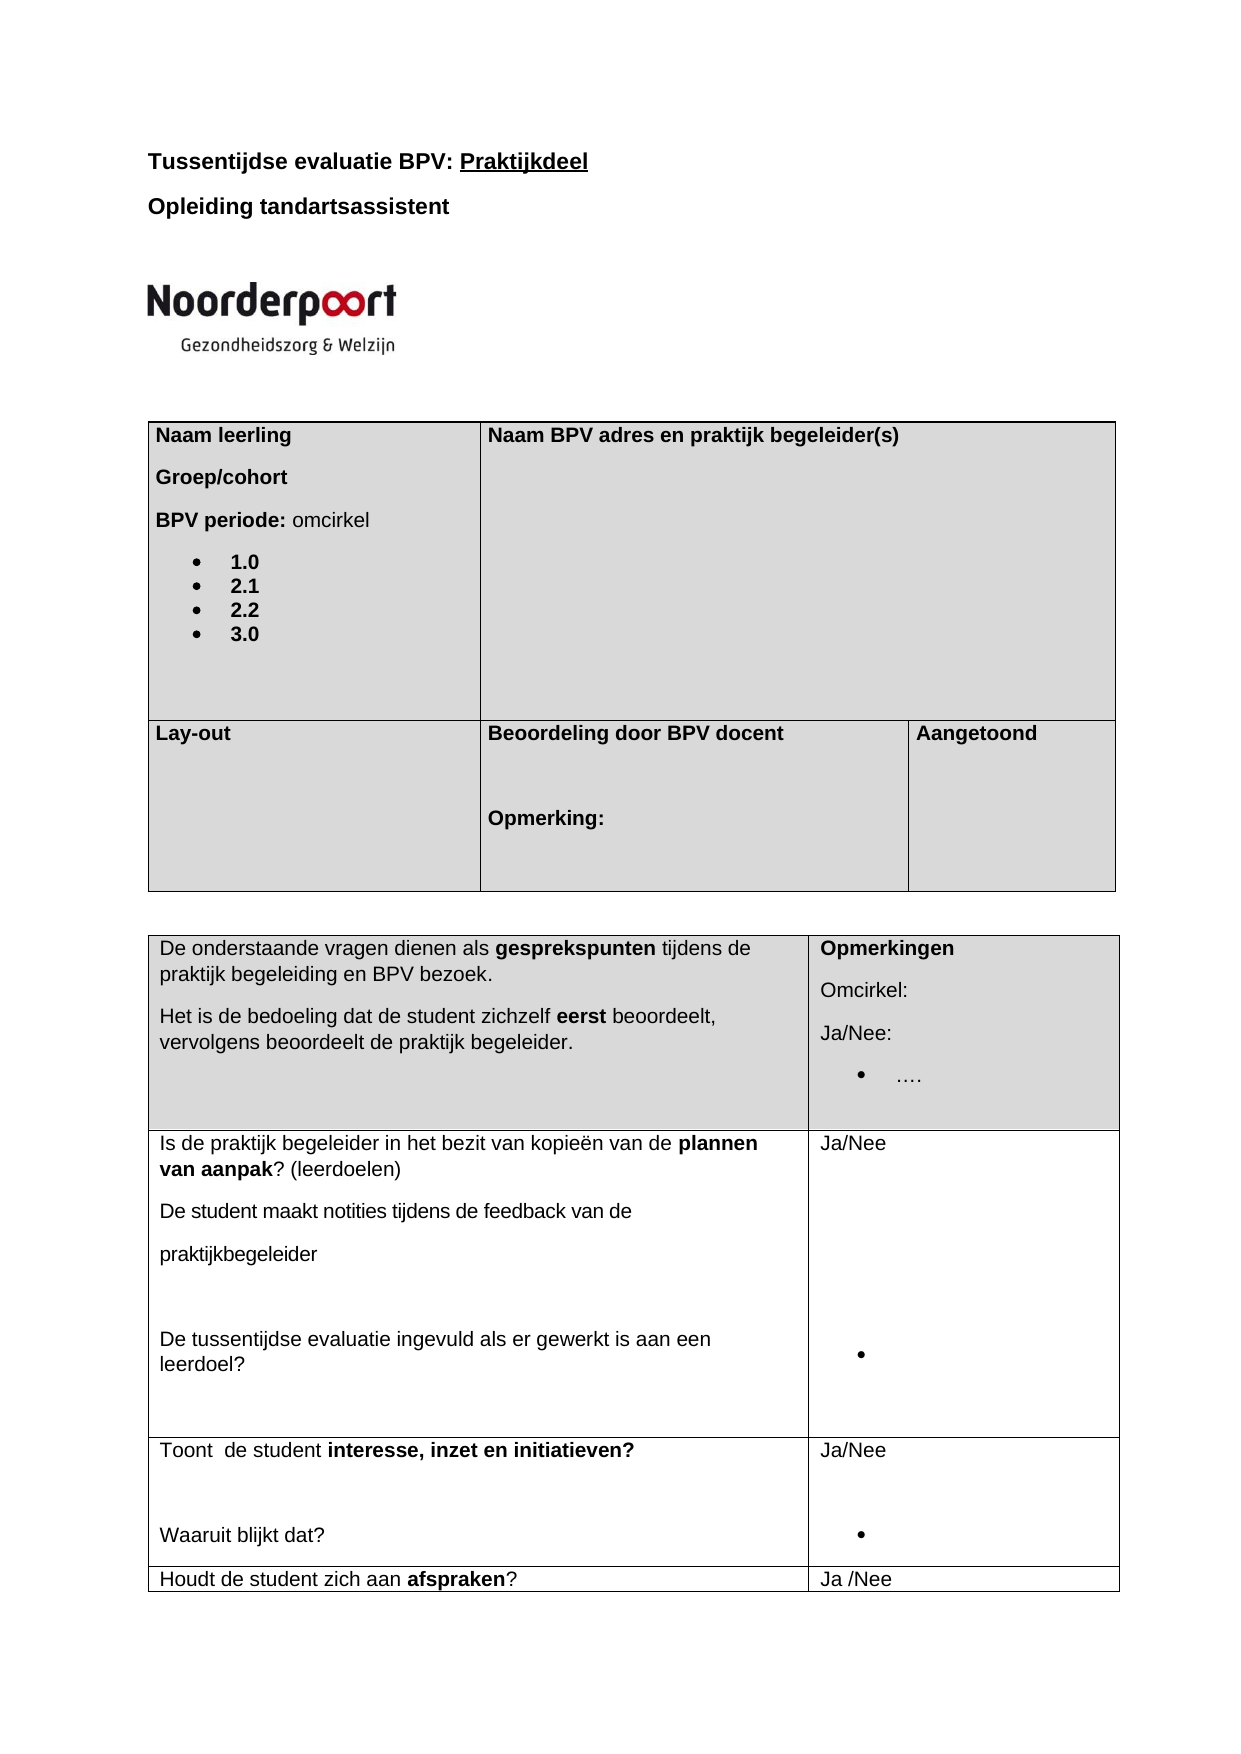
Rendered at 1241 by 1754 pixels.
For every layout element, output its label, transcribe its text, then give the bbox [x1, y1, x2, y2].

table_cell Toont de student interesse, inzet en initiatieven? Waaruit blijkt dat? [149, 1438, 808, 1566]
table_cell Ja/Nee [809, 1438, 1119, 1566]
text Opleiding tandartsassistent [148, 193, 1093, 219]
table_header Naam BPV adres en praktijk begeleider(s) [481, 423, 1115, 720]
table_header De onderstaande vragen dienen als gesprekspunten tijdens de praktijk begeleiding en BPV bezoek. Het is de bedoeling dat de student zichzelf eerst beoordeelt, vervolgens beoordeelt de praktijk begeleider. [149, 936, 808, 1129]
text Tussentijdse evaluatie BPV: Praktijkdeel [148, 148, 1093, 174]
picture [147, 282, 397, 355]
table_cell Beoordeling door BPV docent Opmerking: [481, 721, 908, 891]
table_cell Lay-out [149, 721, 480, 891]
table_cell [149, 1567, 808, 1591]
table_header Opmerkingen Omcirkel: Ja/Nee: …. [809, 936, 1119, 1129]
table_cell Aangetoond [909, 721, 1115, 891]
table_header Naam leerling Groep/cohort BPV periode: omcirkel 1.0 2.1 2.2 3.0 [149, 423, 480, 720]
table_cell Ja /Nee [809, 1567, 1119, 1591]
table_cell Is de praktijk begeleider in het bezit van kopieën van de plannen van aanpak? (leerdoelen) De student maakt notities tijdens de feedback van de praktijkbegeleider De tussentijdse evaluatie ingevuld als er gewerkt is aan een leerdoel? [149, 1131, 808, 1437]
table_cell Ja/Nee [809, 1131, 1119, 1437]
